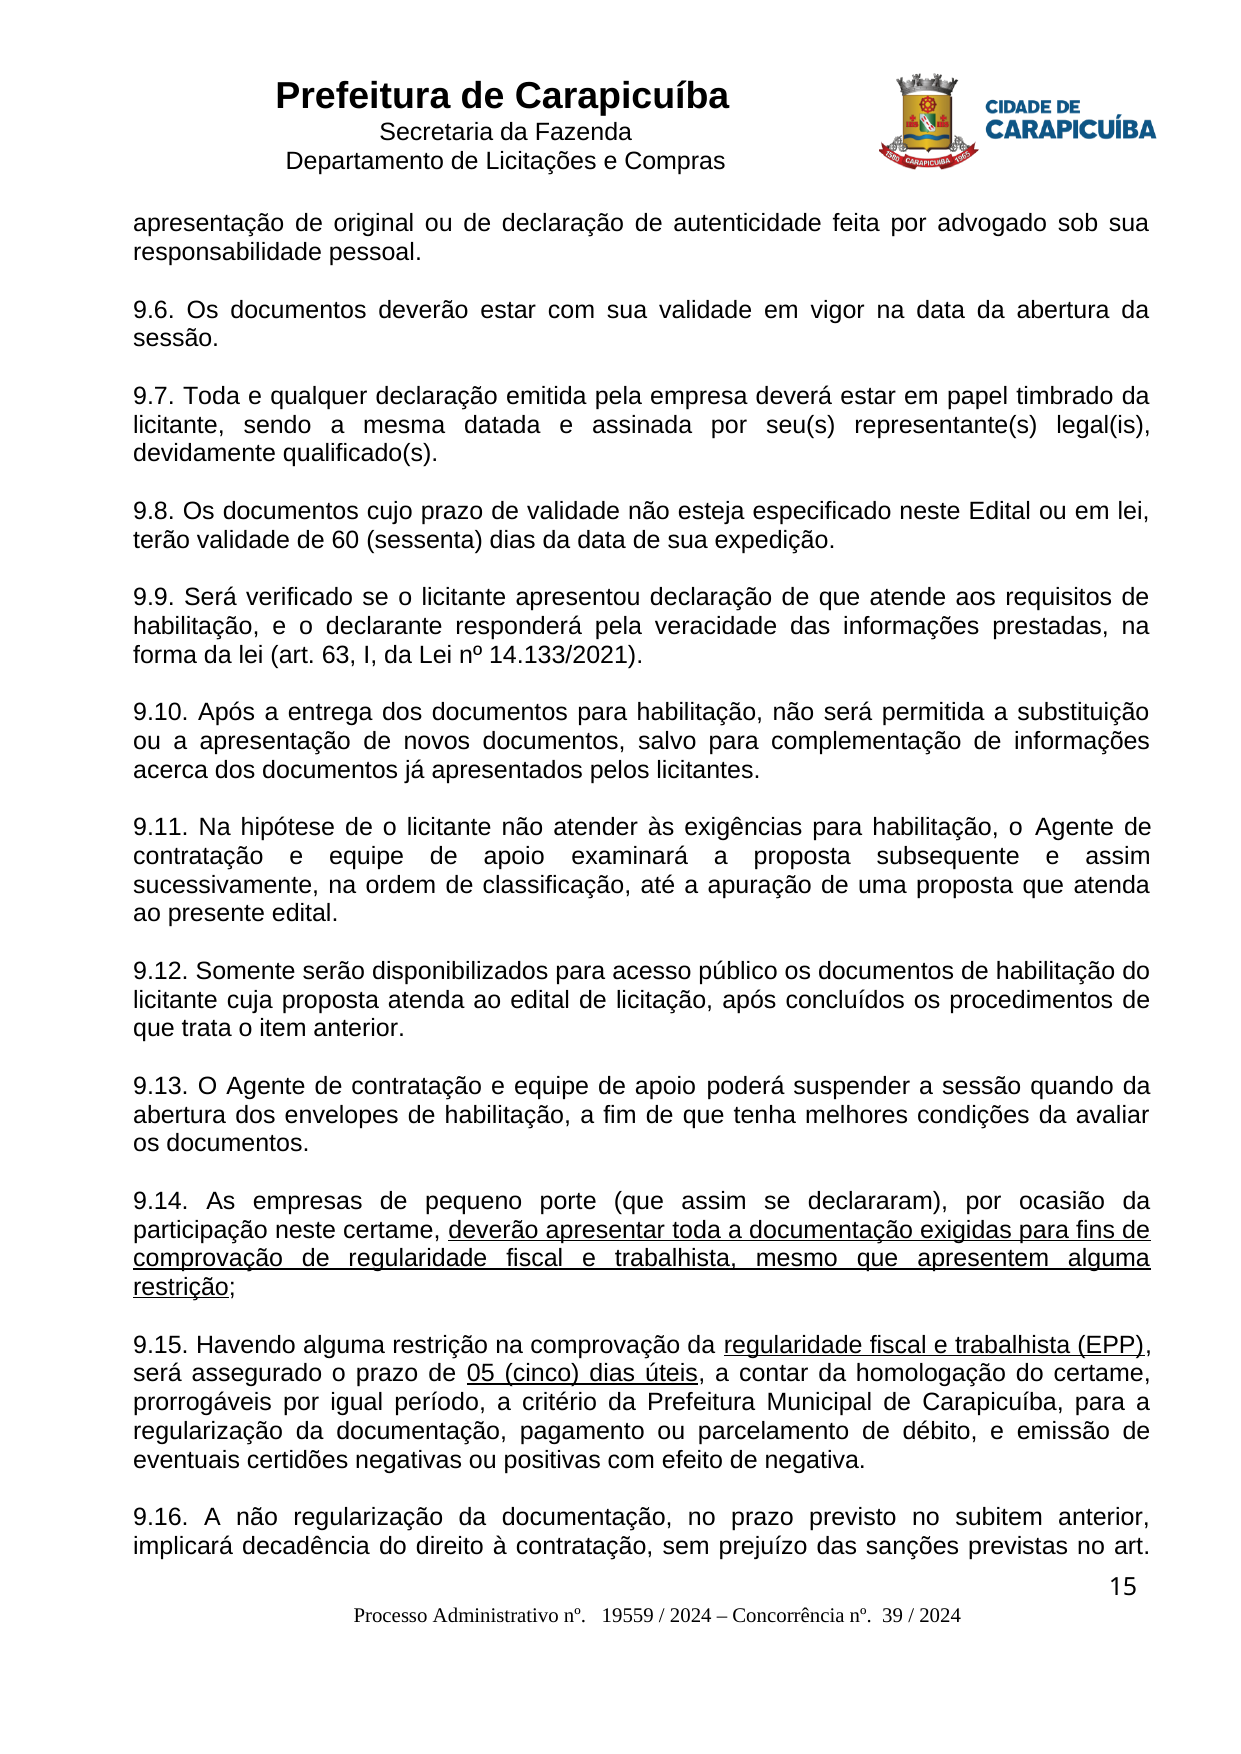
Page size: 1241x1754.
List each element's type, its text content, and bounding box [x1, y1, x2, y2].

text 9.12. Somente serão disponibilizados para acesso público os documentos de habilitação do licitante cuja proposta atenda ao edital de licitação, após concluídos os procedimentos de que trata o item anterior. [133, 956, 1152, 1042]
text 9.7. Toda e qualquer declaração emitida pela empresa deverá estar em papel timbrado da licitante, sendo a mesma datada e assinada por seu(s) representante(s) legal(is), devidamente qualificado(s). [133, 381, 1152, 467]
text 9.14. As empresas de pequeno porte (que assim se declararam), por ocasião da participação neste certame, deverão apresentar toda a documentação exigidas para fins de comprovação de regularidade fiscal e trabalhista, mesmo que apresentem alguma restrição; [133, 1186, 1152, 1301]
text 9.13. O Agente de contratação e equipe de apoio poderá suspender a sessão quando da abertura dos envelopes de habilitação, a fim de que tenha melhores condições da avaliar os documentos. [133, 1071, 1152, 1157]
text 9.10. Após a entrega dos documentos para habilitação, não será permitida a substituição ou a apresentação de novos documentos, salvo para complementação de informações acerca dos documentos já apresentados pelos licitantes. [133, 697, 1152, 783]
text 9.6. Os documentos deverão estar com sua validade em vigor na data da abertura da sessão. [133, 295, 1152, 352]
text 9.9. Será verificado se o licitante apresentou declaração de que atende aos requisitos de habilitação, e o declarante responderá pela veracidade das informações prestadas, na forma da lei (art. 63, I, da Lei nº 14.133/2021). [133, 582, 1152, 668]
text 9.11. Na hipótese de o licitante não atender às exigências para habilitação, o Agente de contratação e equipe de apoio examinará a proposta subsequente e assim sucessivamente, na ordem de classificação, até a apuração de uma proposta que atenda ao presente edital. [133, 812, 1152, 927]
picture [877, 65, 1159, 172]
text 9.15. Havendo alguma restrição na comprovação da regularidade fiscal e trabalhista (EPP), será assegurado o prazo de 05 (cinco) dias úteis, a contar da homologação do certame, prorrogáveis por igual período, a critério da Prefeitura Municipal de Carapicuíba, para a regularização da documentação, pagamento ou parcelamento de débito, e emissão de eventuais certidões negativas ou positivas com efeito de negativa. [133, 1330, 1152, 1473]
text 9.8. Os documentos cujo prazo de validade não esteja especificado neste Edital ou em lei, terão validade de 60 (sessenta) dias da data de sua expedição. [133, 496, 1152, 553]
